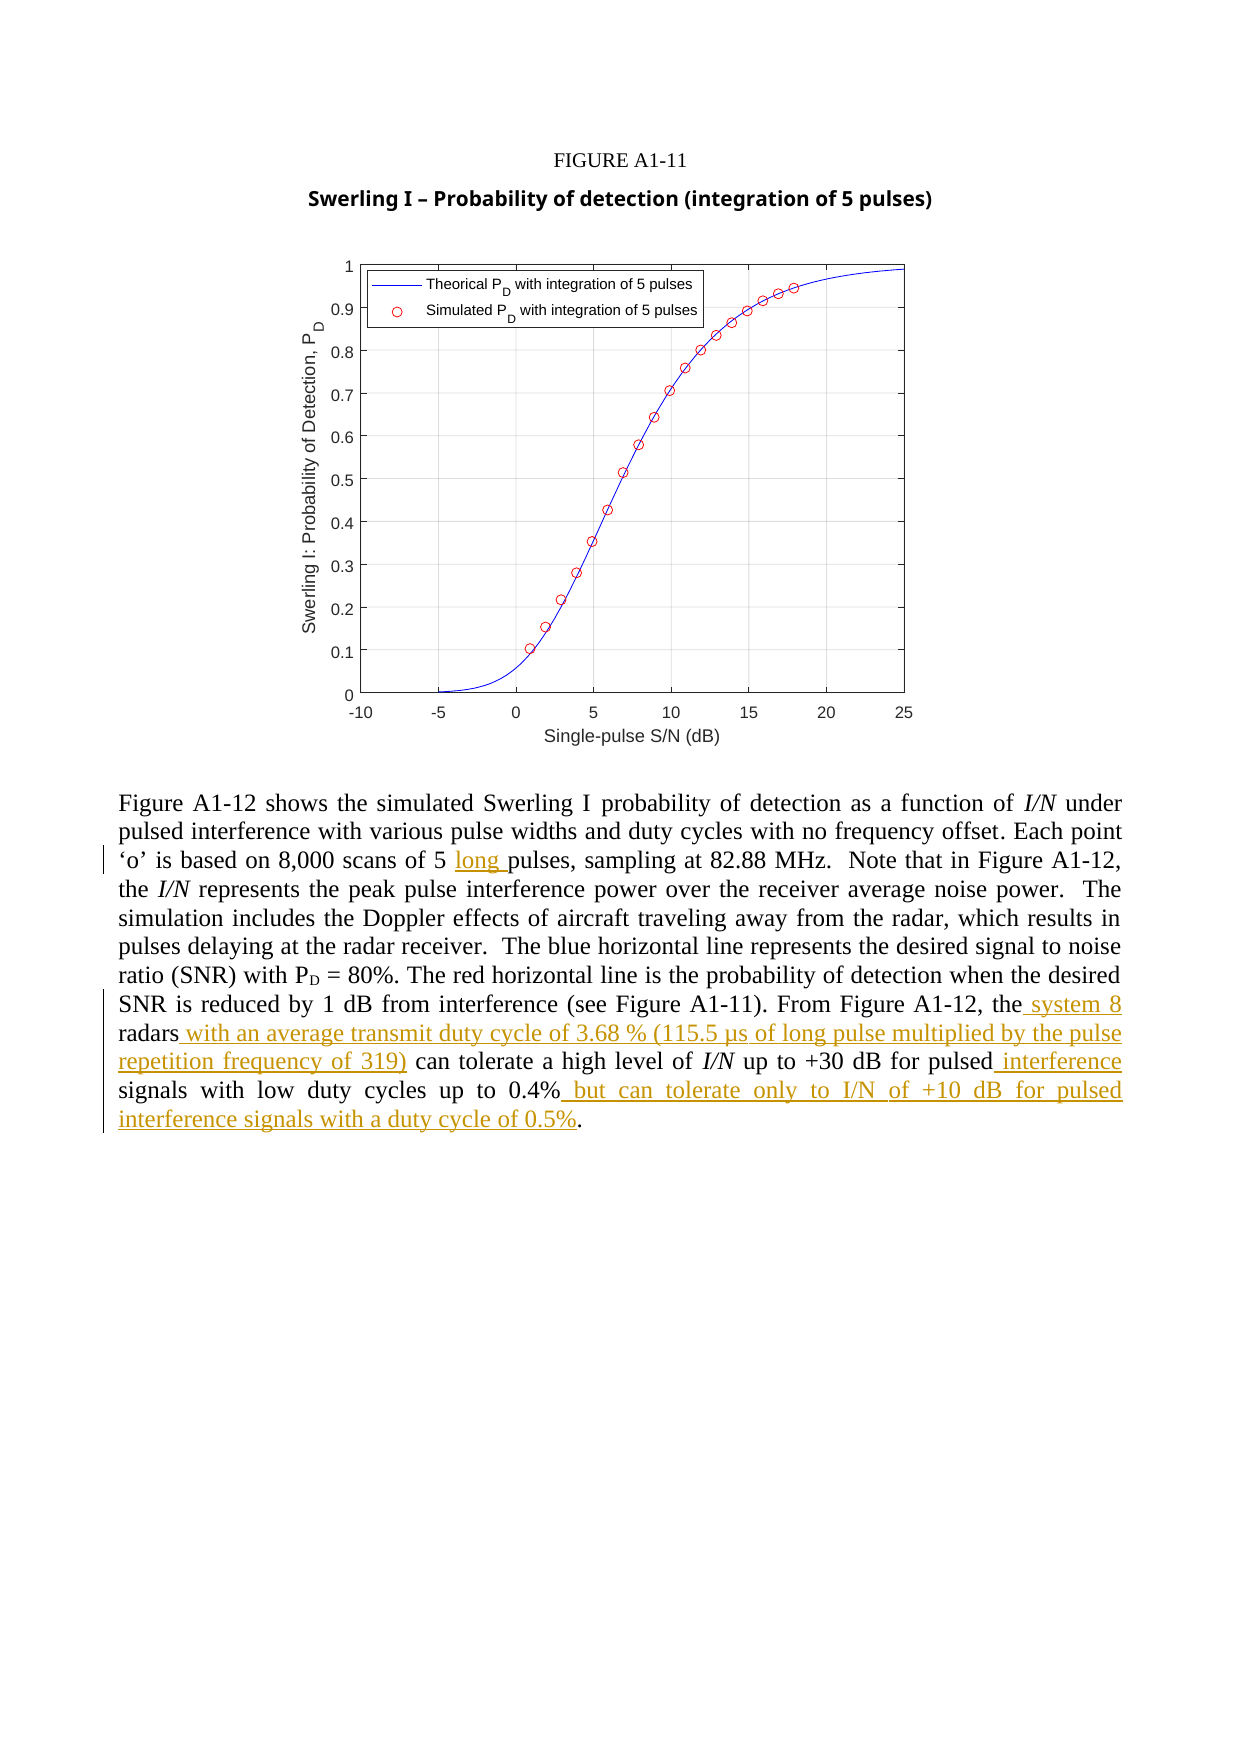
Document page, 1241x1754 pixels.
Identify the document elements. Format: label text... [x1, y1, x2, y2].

title Figure A1-12 shows the simulated Swerling I probability of detection as a function of I/N under pulsed interference with various pulse widths and duty cycles with no frequency offset. Each point ‘o’ is based on 8,000 scans of 5 pulses, sampling at 82.88 MHz. Note that in Figure A1-12, the I/N represents the peak pulse interference power over the receiver average noise power. The simulation includes the Doppler effects of aircraft traveling away from the radar, which results in pulses delaying at the radar receiver. The blue horizontal line represents the desired signal to noise ratio (SNR) with PD = 80%. The red horizontal line is the probability of detection when the desired SNR is reduced by 1 dB from interference (see Figure A1-11). From Figure A1-12, the radars can tolerate a high level of I/N up to +30 dB for pulsed signals with low duty cycles up to 0.4%. [118, 788, 1122, 1133]
title Swerling I – Probability of detection (integration of 5 pulses) [118, 184, 1122, 213]
text Figure A1-11 [118, 148, 1122, 172]
